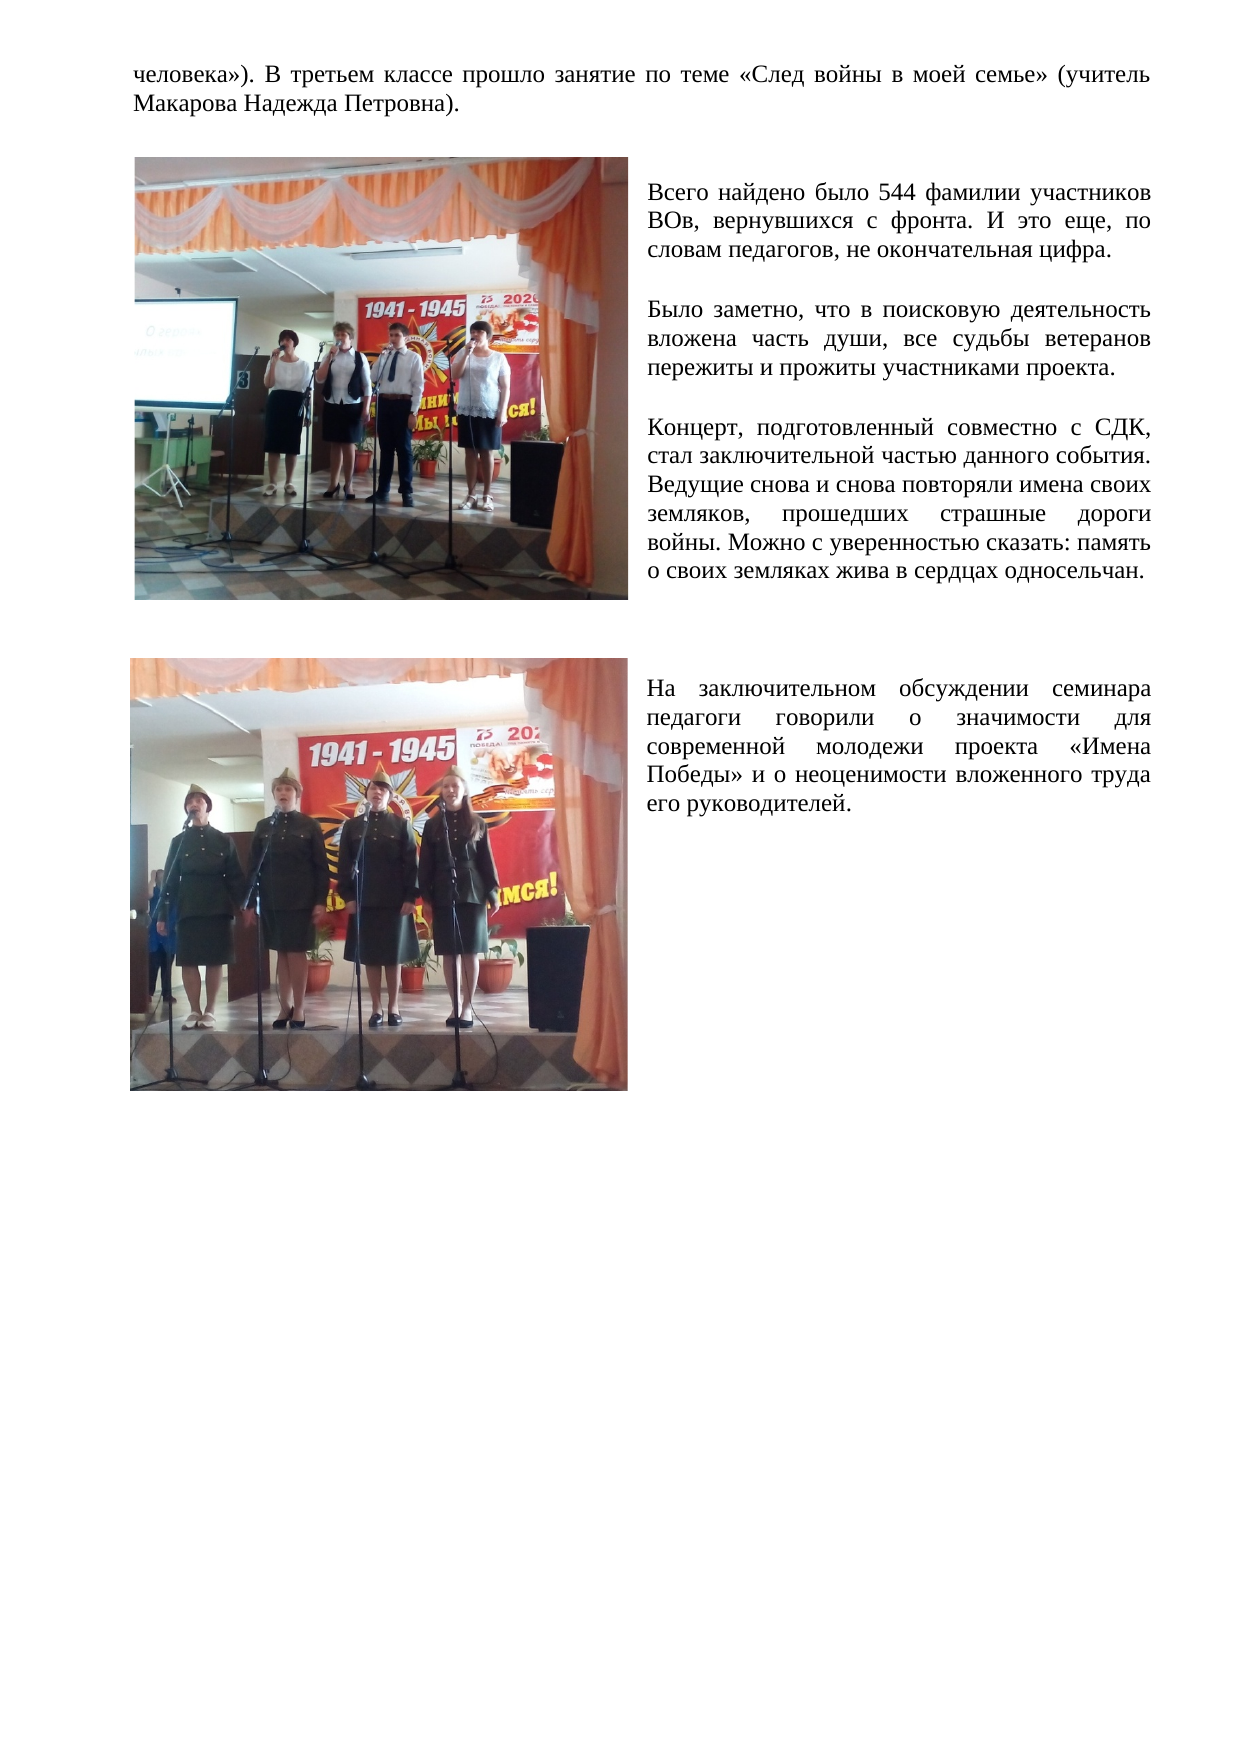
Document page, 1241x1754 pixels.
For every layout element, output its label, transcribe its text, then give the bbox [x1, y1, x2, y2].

text Было заметно, что в поисковую деятельность вложена часть души, все судьбы ветеранов пережиты и прожиты участниками проекта. [629, 294, 1152, 381]
picture [130, 658, 628, 1091]
picture [134, 157, 629, 600]
text Концерт, подготовленный совместно с СДК, стал заключительной частью данного события. Ведущие снова и снова повторяли имена своих земляков, прошедших страшные дороги войны. Можно с уверенностью сказать: память о своих земляках жива в сердцах односельчан. [629, 412, 1152, 584]
text Всего найдено было 544 фамилии участников ВОв, вернувшихся с фронта. И это еще, по словам педагогов, не окончательная цифра. [629, 177, 1152, 263]
text На заключительном обсуждении семинара педагоги говорили о значимости для современной молодежи проекта «Имена Победы» и о неоценимости вложенного труда его руководителей. [628, 673, 1152, 817]
